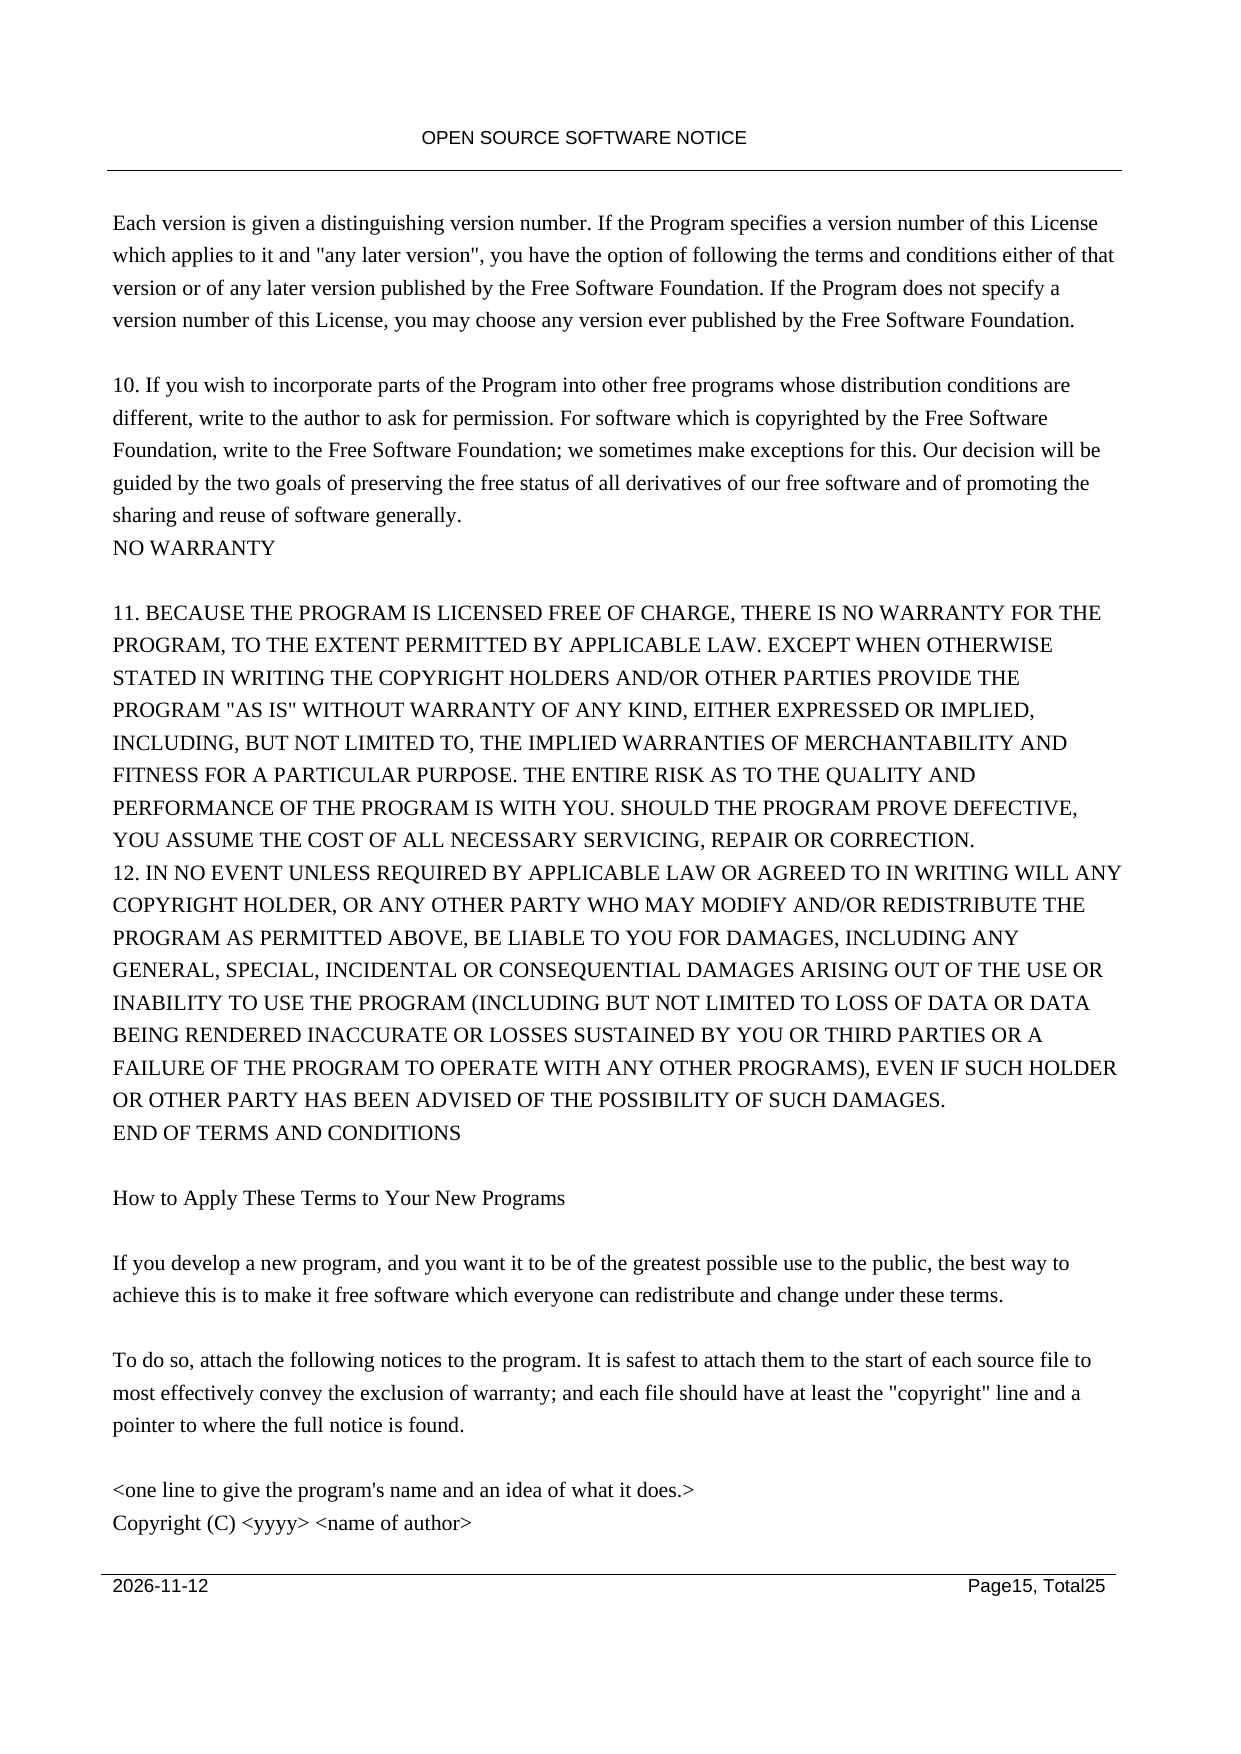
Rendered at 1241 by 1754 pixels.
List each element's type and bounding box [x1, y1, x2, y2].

text [112, 206, 1128, 1539]
